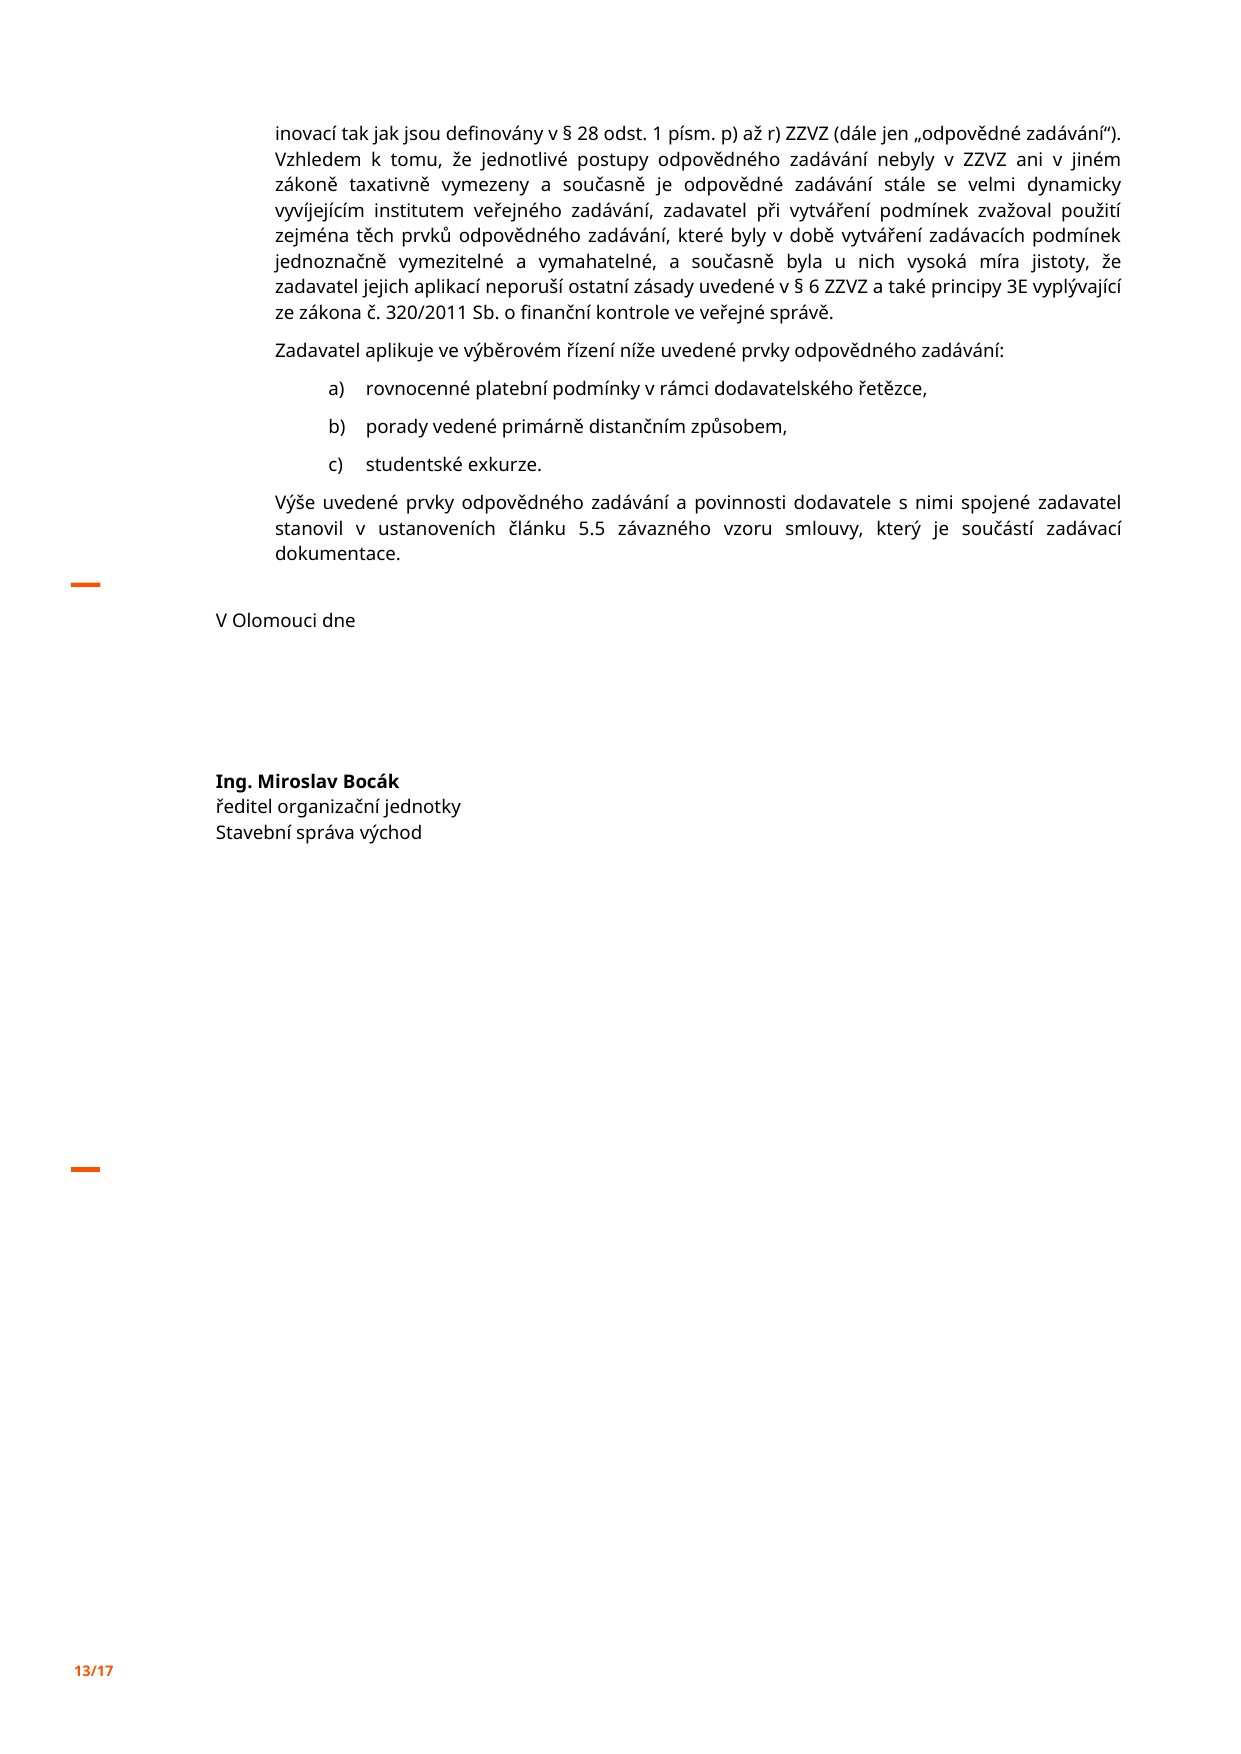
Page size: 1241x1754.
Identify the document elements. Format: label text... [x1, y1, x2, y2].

list porady vedené primárně distančním způsobem, [328, 413, 1122, 439]
text Výše uvedené prvky odpovědného zadávání a povinnosti dodavatele s nimi spojené zadavatel stanovil v ustanoveních článku 5.5 závazného vzoru smlouvy, který je součástí zadávací dokumentace. [275, 489, 1122, 566]
text ředitel organizační jednotky [216, 793, 1122, 819]
text V Olomouci dne [216, 599, 1122, 633]
text Ing. Miroslav Bocák [216, 768, 1122, 793]
text Zadavatel aplikuje ve výběrovém řízení níže uvedené prvky odpovědného zadávání: [275, 337, 1122, 363]
list rovnocenné platební podmínky v rámci dodavatelského řetězce, [328, 375, 1122, 401]
text Stavební správa východ [216, 819, 1122, 844]
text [275, 121, 1122, 325]
list studentské exkurze. [328, 451, 1122, 477]
